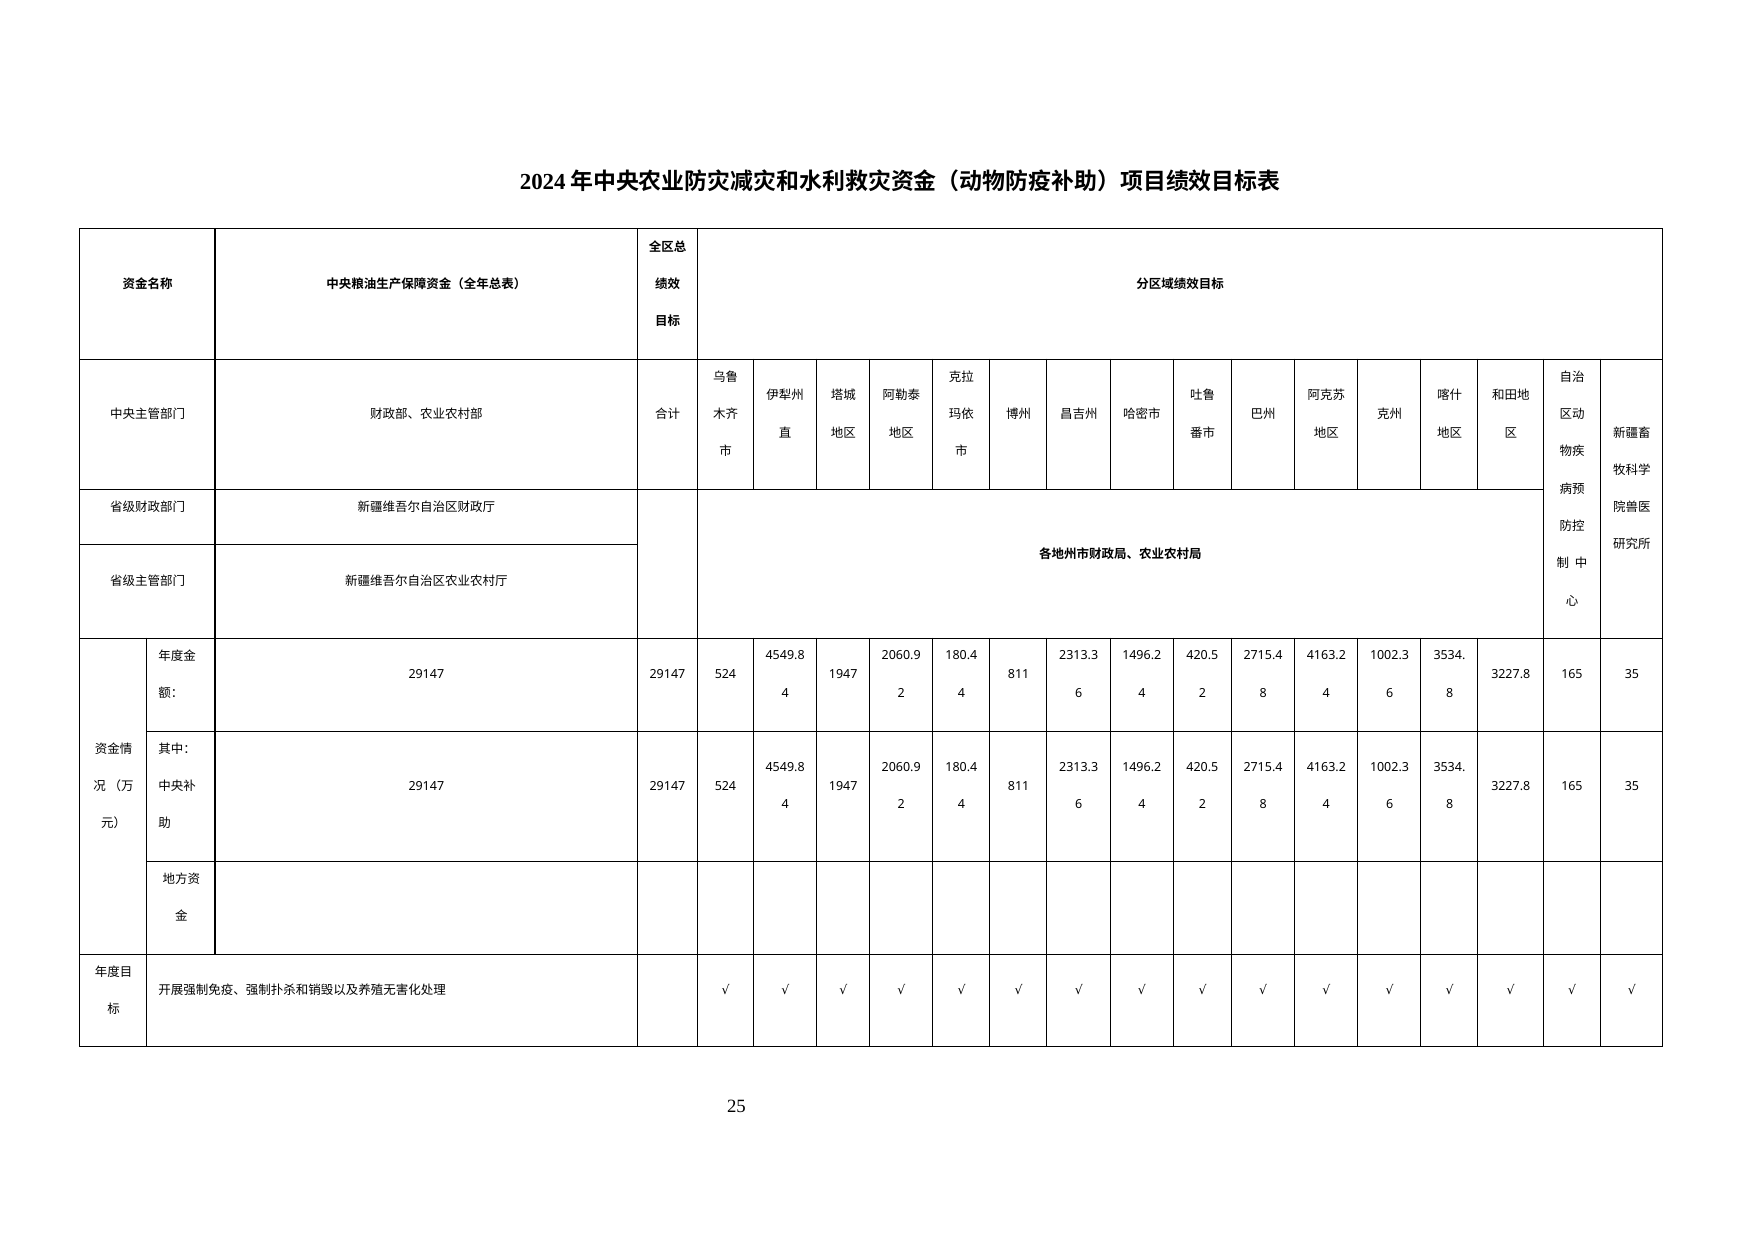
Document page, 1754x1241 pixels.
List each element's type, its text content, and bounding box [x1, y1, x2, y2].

table_cell 524 [698, 732, 753, 861]
table_cell 新疆畜牧科学院兽医研究所 [1601, 360, 1662, 638]
table_cell 其中：中央补助 [147, 732, 214, 861]
text 2024年中央农业防灾减灾和水利救灾资金（动物防疫补助）项目绩效目标表 [91, 147, 1663, 212]
table_cell [1601, 862, 1662, 953]
table_cell 年度金额： [147, 639, 214, 731]
table_cell [990, 862, 1046, 953]
table_cell 财政部、农业农村部 [216, 360, 637, 488]
table_cell [1544, 862, 1600, 953]
table_cell [1358, 862, 1420, 953]
table_cell 新疆维吾尔自治区农业农村厅 [216, 545, 637, 638]
table_header 分区域绩效目标 [698, 229, 1662, 358]
table_cell 克州 [1358, 360, 1420, 488]
table_cell √ [1111, 955, 1173, 1046]
table_cell 各地州市财政局、农业农村局 [698, 490, 1543, 638]
table_cell 1002.36 [1358, 639, 1420, 731]
table_cell 年度目标 [80, 955, 146, 1046]
table_cell 4163.24 [1295, 732, 1357, 861]
table_cell 省级主管部门 [80, 545, 214, 638]
table_cell [754, 862, 816, 953]
table_cell 新疆维吾尔自治区财政厅 [216, 490, 637, 544]
table_cell [1047, 862, 1110, 953]
table_cell 2313.36 [1047, 732, 1110, 861]
table_cell 29147 [638, 639, 697, 731]
table_cell 哈密市 [1111, 360, 1173, 488]
table_cell [1174, 862, 1231, 953]
table_cell 1002.36 [1358, 732, 1420, 861]
table_cell 喀什地区 [1421, 360, 1477, 488]
table_cell [870, 862, 932, 953]
table_cell 吐鲁番市 [1174, 360, 1231, 488]
table_cell 811 [990, 639, 1046, 731]
table_cell [638, 955, 697, 1046]
table_cell 2313.36 [1047, 639, 1110, 731]
table_cell 开展强制免疫、强制扑杀和销毁以及养殖无害化处理 [147, 955, 637, 1046]
table_cell [216, 862, 637, 953]
table_cell 博州 [990, 360, 1046, 488]
table_cell √ [1601, 955, 1662, 1046]
table_cell 180.44 [933, 639, 989, 731]
table_cell [1421, 862, 1477, 953]
table_cell 资金情况 （万元） [80, 639, 146, 953]
table_cell 524 [698, 639, 753, 731]
table_cell [698, 862, 753, 953]
table_cell √ [1544, 955, 1600, 1046]
table_cell [1111, 862, 1173, 953]
table_cell √ [1421, 955, 1477, 1046]
table_cell √ [698, 955, 753, 1046]
table_cell √ [817, 955, 869, 1046]
table_cell 2060.92 [870, 732, 932, 861]
table_cell 811 [990, 732, 1046, 861]
table_cell 伊犁州直 [754, 360, 816, 488]
table_cell 阿勒泰地区 [870, 360, 932, 488]
table_cell 阿克苏地区 [1295, 360, 1357, 488]
table_cell 地方资金 [147, 862, 214, 953]
table_cell 2715.48 [1232, 732, 1294, 861]
table_cell √ [1047, 955, 1110, 1046]
table_cell 克拉玛依市 [933, 360, 989, 488]
table_cell 165 [1544, 732, 1600, 861]
table_cell √ [990, 955, 1046, 1046]
table_cell √ [870, 955, 932, 1046]
table_header 中央粮油生产保障资金（全年总表） [216, 229, 637, 358]
table_cell [1232, 862, 1294, 953]
table_cell 4163.24 [1295, 639, 1357, 731]
table_cell 4549.84 [754, 639, 816, 731]
table_cell 420.52 [1174, 732, 1231, 861]
table_cell 1496.24 [1111, 639, 1173, 731]
table_cell √ [933, 955, 989, 1046]
table_cell 2060.92 [870, 639, 932, 731]
table_cell 1496.24 [1111, 732, 1173, 861]
table_cell 180.44 [933, 732, 989, 861]
table_cell √ [1174, 955, 1231, 1046]
table_cell 420.52 [1174, 639, 1231, 731]
table_cell 4549.84 [754, 732, 816, 861]
table_cell 3534.8 [1421, 732, 1477, 861]
table_cell 29147 [216, 732, 637, 861]
table_cell [933, 862, 989, 953]
table_cell 3227.8 [1478, 639, 1543, 731]
table_cell 35 [1601, 732, 1662, 861]
table_cell 塔城地区 [817, 360, 869, 488]
table_cell 29147 [216, 639, 637, 731]
table_cell [817, 862, 869, 953]
table_cell 29147 [638, 732, 697, 861]
table_cell 1947 [817, 639, 869, 731]
table_header 全区总绩效 目标 [638, 229, 697, 358]
table_header 资金名称 [80, 229, 214, 358]
table_cell [638, 490, 697, 638]
table_cell 2715.48 [1232, 639, 1294, 731]
table_cell [1295, 862, 1357, 953]
table_cell [1478, 862, 1543, 953]
table_cell 3534.8 [1421, 639, 1477, 731]
table_cell √ [1358, 955, 1420, 1046]
table_cell √ [754, 955, 816, 1046]
table_cell 3227.8 [1478, 732, 1543, 861]
table_cell 合计 [638, 360, 697, 488]
table_cell [638, 862, 697, 953]
table_cell 昌吉州 [1047, 360, 1110, 488]
table_cell 乌鲁木齐市 [698, 360, 753, 488]
table_cell √ [1232, 955, 1294, 1046]
table_cell 35 [1601, 639, 1662, 731]
table_cell 和田地区 [1478, 360, 1543, 488]
table_cell 165 [1544, 639, 1600, 731]
table_cell 自治区动物疾病预防控制 中心 [1544, 360, 1600, 638]
table_cell 巴州 [1232, 360, 1294, 488]
table_cell 1947 [817, 732, 869, 861]
table_cell 省级财政部门 [80, 490, 214, 544]
table_cell √ [1295, 955, 1357, 1046]
table_cell 中央主管部门 [80, 360, 214, 488]
table_cell √ [1478, 955, 1543, 1046]
